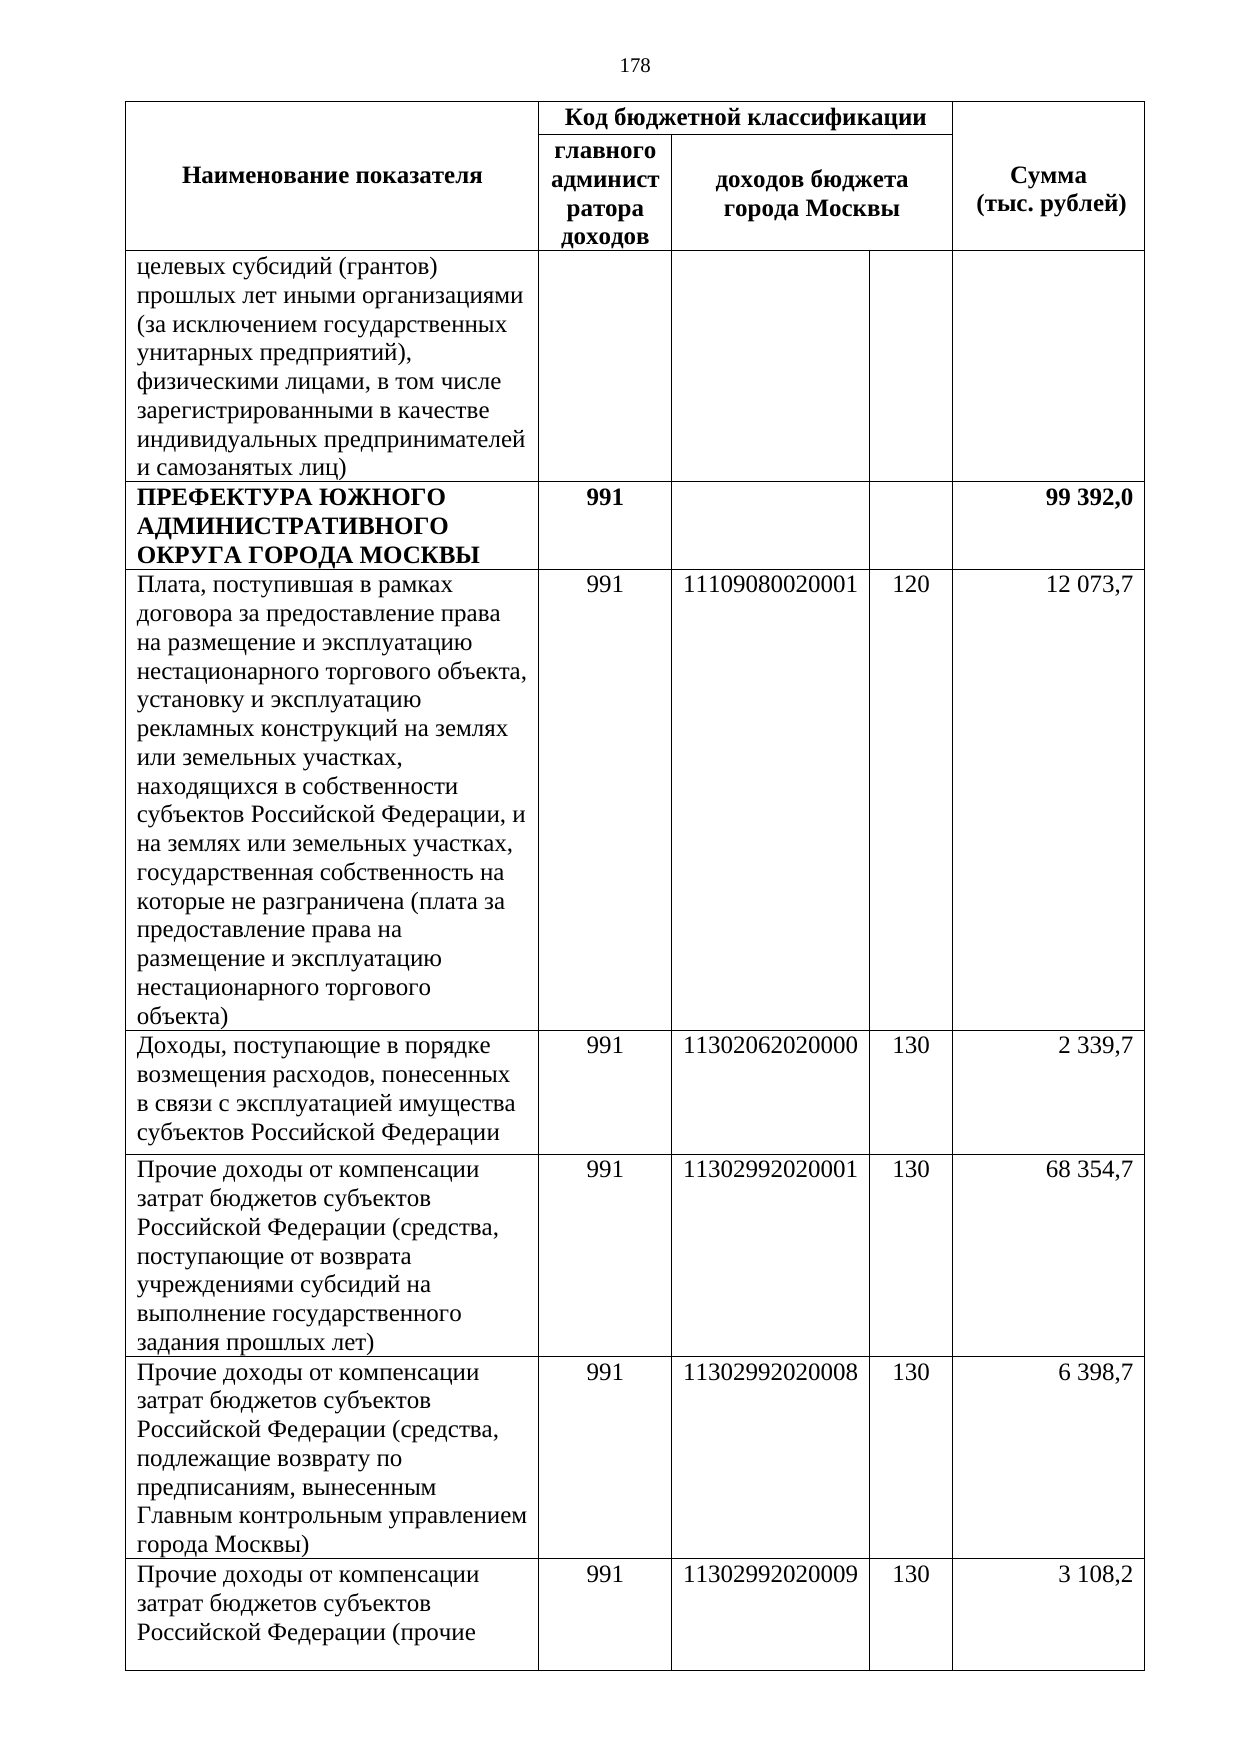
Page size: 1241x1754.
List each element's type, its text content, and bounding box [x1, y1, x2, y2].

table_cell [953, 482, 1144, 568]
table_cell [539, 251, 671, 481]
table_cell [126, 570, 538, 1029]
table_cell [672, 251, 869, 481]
table_header Наименование показателя [126, 102, 538, 250]
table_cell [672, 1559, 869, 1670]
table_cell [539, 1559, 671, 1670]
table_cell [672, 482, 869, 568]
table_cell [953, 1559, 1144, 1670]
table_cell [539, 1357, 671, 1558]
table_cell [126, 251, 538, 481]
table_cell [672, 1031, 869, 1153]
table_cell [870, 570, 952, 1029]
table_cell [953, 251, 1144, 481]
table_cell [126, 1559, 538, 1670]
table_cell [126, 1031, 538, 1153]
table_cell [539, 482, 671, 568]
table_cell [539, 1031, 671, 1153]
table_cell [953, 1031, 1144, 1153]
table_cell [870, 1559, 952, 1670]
table_header Сумма (тыс. рублей) [953, 102, 1144, 250]
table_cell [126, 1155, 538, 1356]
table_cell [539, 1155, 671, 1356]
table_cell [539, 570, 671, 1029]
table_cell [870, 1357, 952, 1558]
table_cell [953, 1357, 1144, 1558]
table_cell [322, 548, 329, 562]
table_cell доходов бюджета города Москвы [672, 135, 952, 250]
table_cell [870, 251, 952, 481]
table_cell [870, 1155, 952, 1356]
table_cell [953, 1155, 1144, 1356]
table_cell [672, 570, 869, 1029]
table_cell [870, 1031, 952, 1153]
table_cell главного администратора доходов [539, 135, 671, 250]
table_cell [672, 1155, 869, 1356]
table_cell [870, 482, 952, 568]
table_header Код бюджетной классификации [539, 102, 952, 134]
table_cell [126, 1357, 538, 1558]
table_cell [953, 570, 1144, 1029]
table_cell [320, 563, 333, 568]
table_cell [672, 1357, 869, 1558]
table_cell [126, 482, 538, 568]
